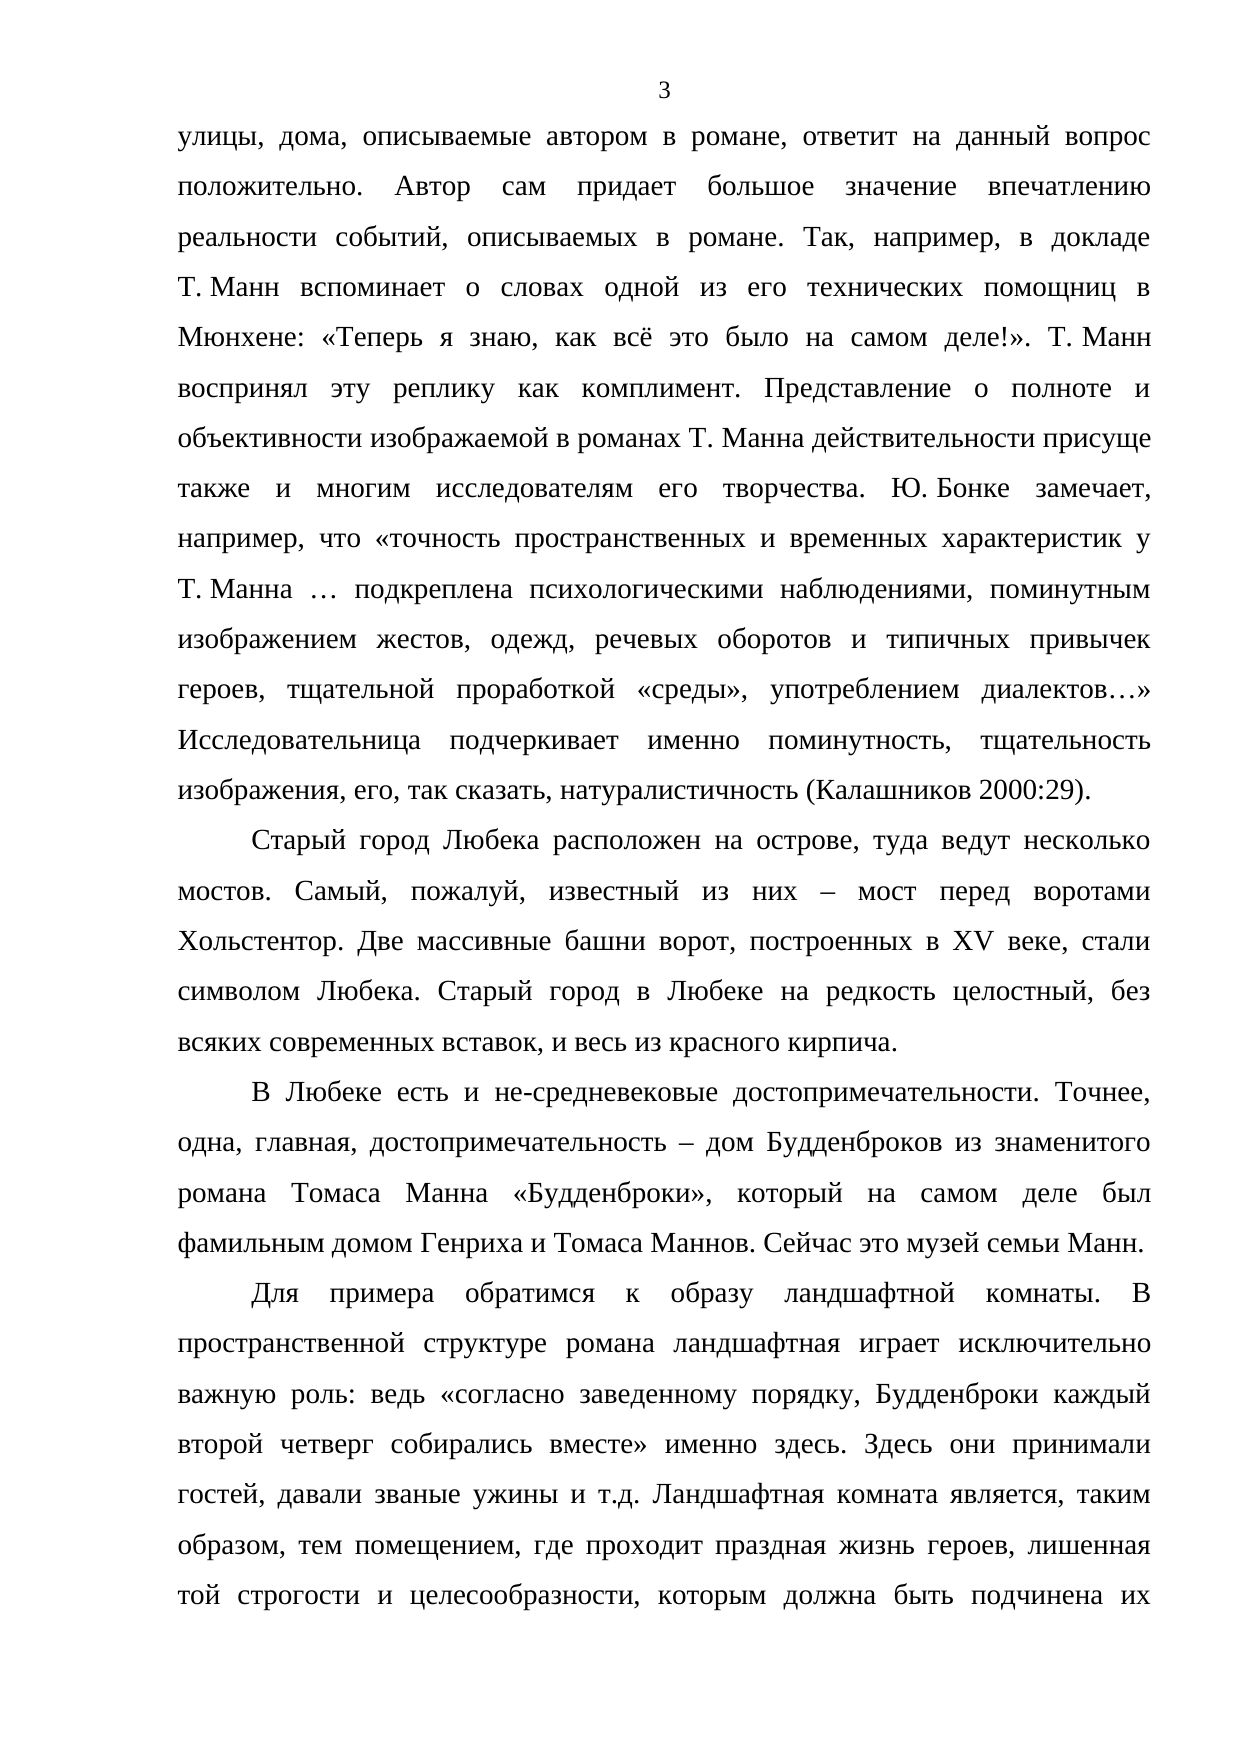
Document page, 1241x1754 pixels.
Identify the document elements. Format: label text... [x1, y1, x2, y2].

text В Любеке есть и не-средневековые достопримечательности. Точнее, одна, главная, достопримечательность – дом Будденброков из знаменитого романа Томаса Манна «Будденброки», который на самом деле был фамильным домом Генриха и Томаса Маннов. Сейчас это музей семьи Манн. [177, 1074, 1152, 1258]
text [177, 1275, 1152, 1611]
text Старый город Любека расположен на острове, туда ведут несколько мостов. Самый, пожалуй, известный из них – мост перед воротами Хольстентор. Две массивные башни ворот, построенных в XV веке, стали символом Любека. Старый город в Любеке на редкость целостный, без всяких современных вставок, и весь из красного кирпича. [177, 822, 1152, 1057]
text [177, 118, 1152, 806]
